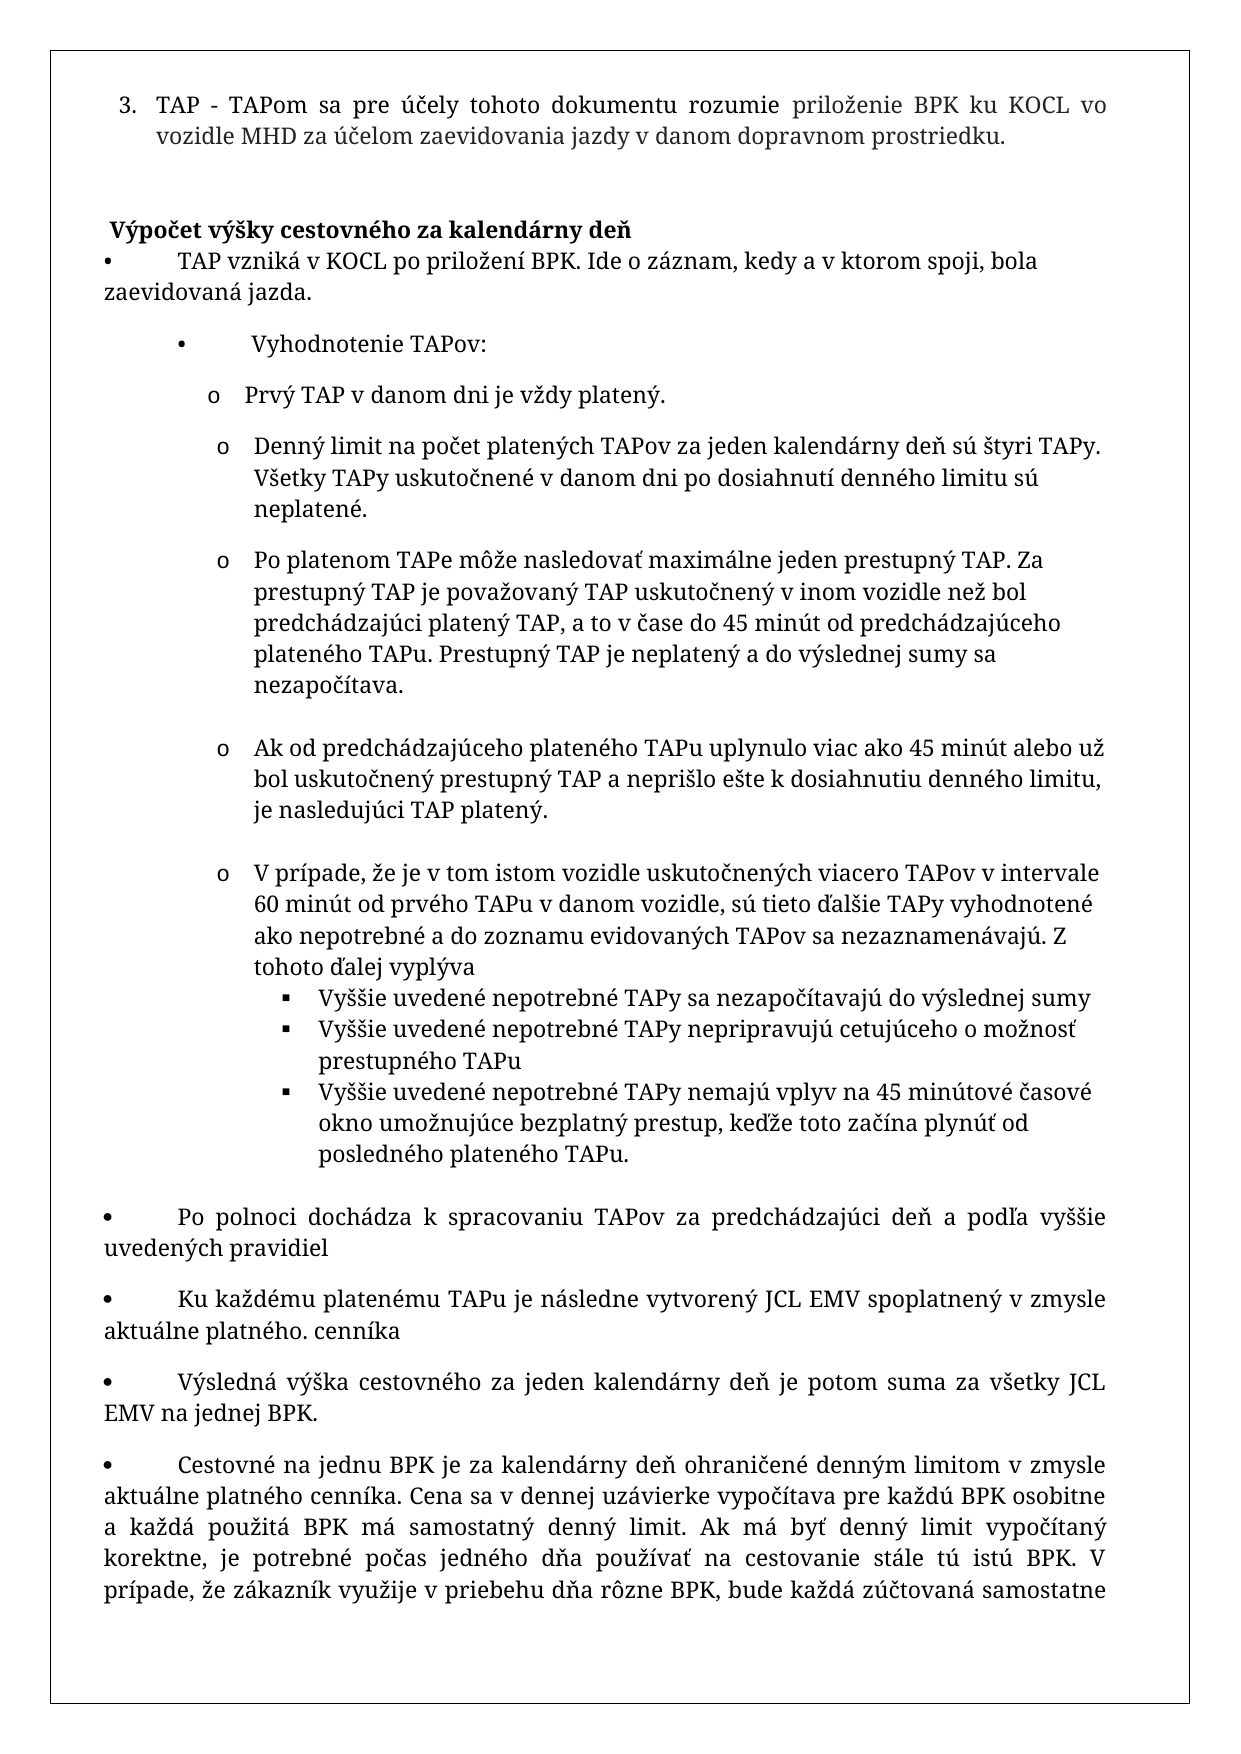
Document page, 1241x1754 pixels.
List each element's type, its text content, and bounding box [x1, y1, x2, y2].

text Výpočet výšky cestovného za kalendárny deň [103, 214, 1108, 245]
list Ku každému platenému TAPu je následne vytvorený JCL EMV spoplatnený v zmysle aktuálne platného. cenníka [103, 1283, 1108, 1346]
list Vyššie uvedené nepotrebné TAPy sa nezapočítavajú do výslednej sumy [281, 982, 1108, 1013]
list TAP - TAPom sa pre účely tohoto dokumentu rozumie priloženie BPK ku KOCL vo vozidle MHD za účelom zaevidovania jazdy v danom dopravnom prostriedku. [118, 89, 1108, 151]
list Prvý TAP v danom dni je vždy platený. [207, 379, 1108, 410]
list Výsledná výška cestovného za jeden kalendárny deň je potom suma za všetky JCL EMV na jednej BPK. [103, 1366, 1108, 1428]
list Vyššie uvedené nepotrebné TAPy nepripravujú cetujúceho o možnosť prestupného TAPu [281, 1013, 1108, 1076]
list Po platenom TAPe môže nasledovať maximálne jeden prestupný TAP. Za prestupný TAP je považovaný TAP uskutočnený v inom vozidle než bol predchádzajúci platený TAP, a to v čase do 45 minút od predchádzajúceho plateného TAPu. Prestupný TAP je neplatený a do výslednej sumy sa nezapočítava. [216, 544, 1108, 701]
list Po polnoci dochádza k spracovaniu TAPov za predchádzajúci deň a podľa vyššie uvedených pravidiel [103, 1201, 1108, 1263]
list TAP vzniká v KOCL po priložení BPK. Ide o záznam, kedy a v ktorom spoji, bola zaevidovaná jazda. [103, 245, 1108, 307]
list V prípade, že je v tom istom vozidle uskutočnených viacero TAPov v intervale 60 minút od prvého TAPu v danom vozidle, sú tieto ďalšie TAPy vyhodnotené ako nepotrebné a do zoznamu evidovaných TAPov sa nezaznamenávajú. Z tohoto ďalej vyplýva [216, 857, 1108, 982]
list Denný limit na počet platených TAPov za jeden kalendárny deň sú štyri TAPy. Všetky TAPy uskutočnené v danom dni po dosiahnutí denného limitu sú neplatené. [216, 430, 1108, 524]
list • Vyhodnotenie TAPov: [103, 327, 1108, 359]
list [103, 1449, 1108, 1605]
list Vyššie uvedené nepotrebné TAPy nemajú vplyv na 45 minútové časové okno umožnujúce bezplatný prestup, keďže toto začína plynúť od posledného plateného TAPu. [281, 1076, 1108, 1169]
list Ak od predchádzajúceho plateného TAPu uplynulo viac ako 45 minút alebo už bol uskutočnený prestupný TAP a neprišlo ešte k dosiahnutiu denného limitu, je nasledujúci TAP platený. [216, 732, 1108, 826]
